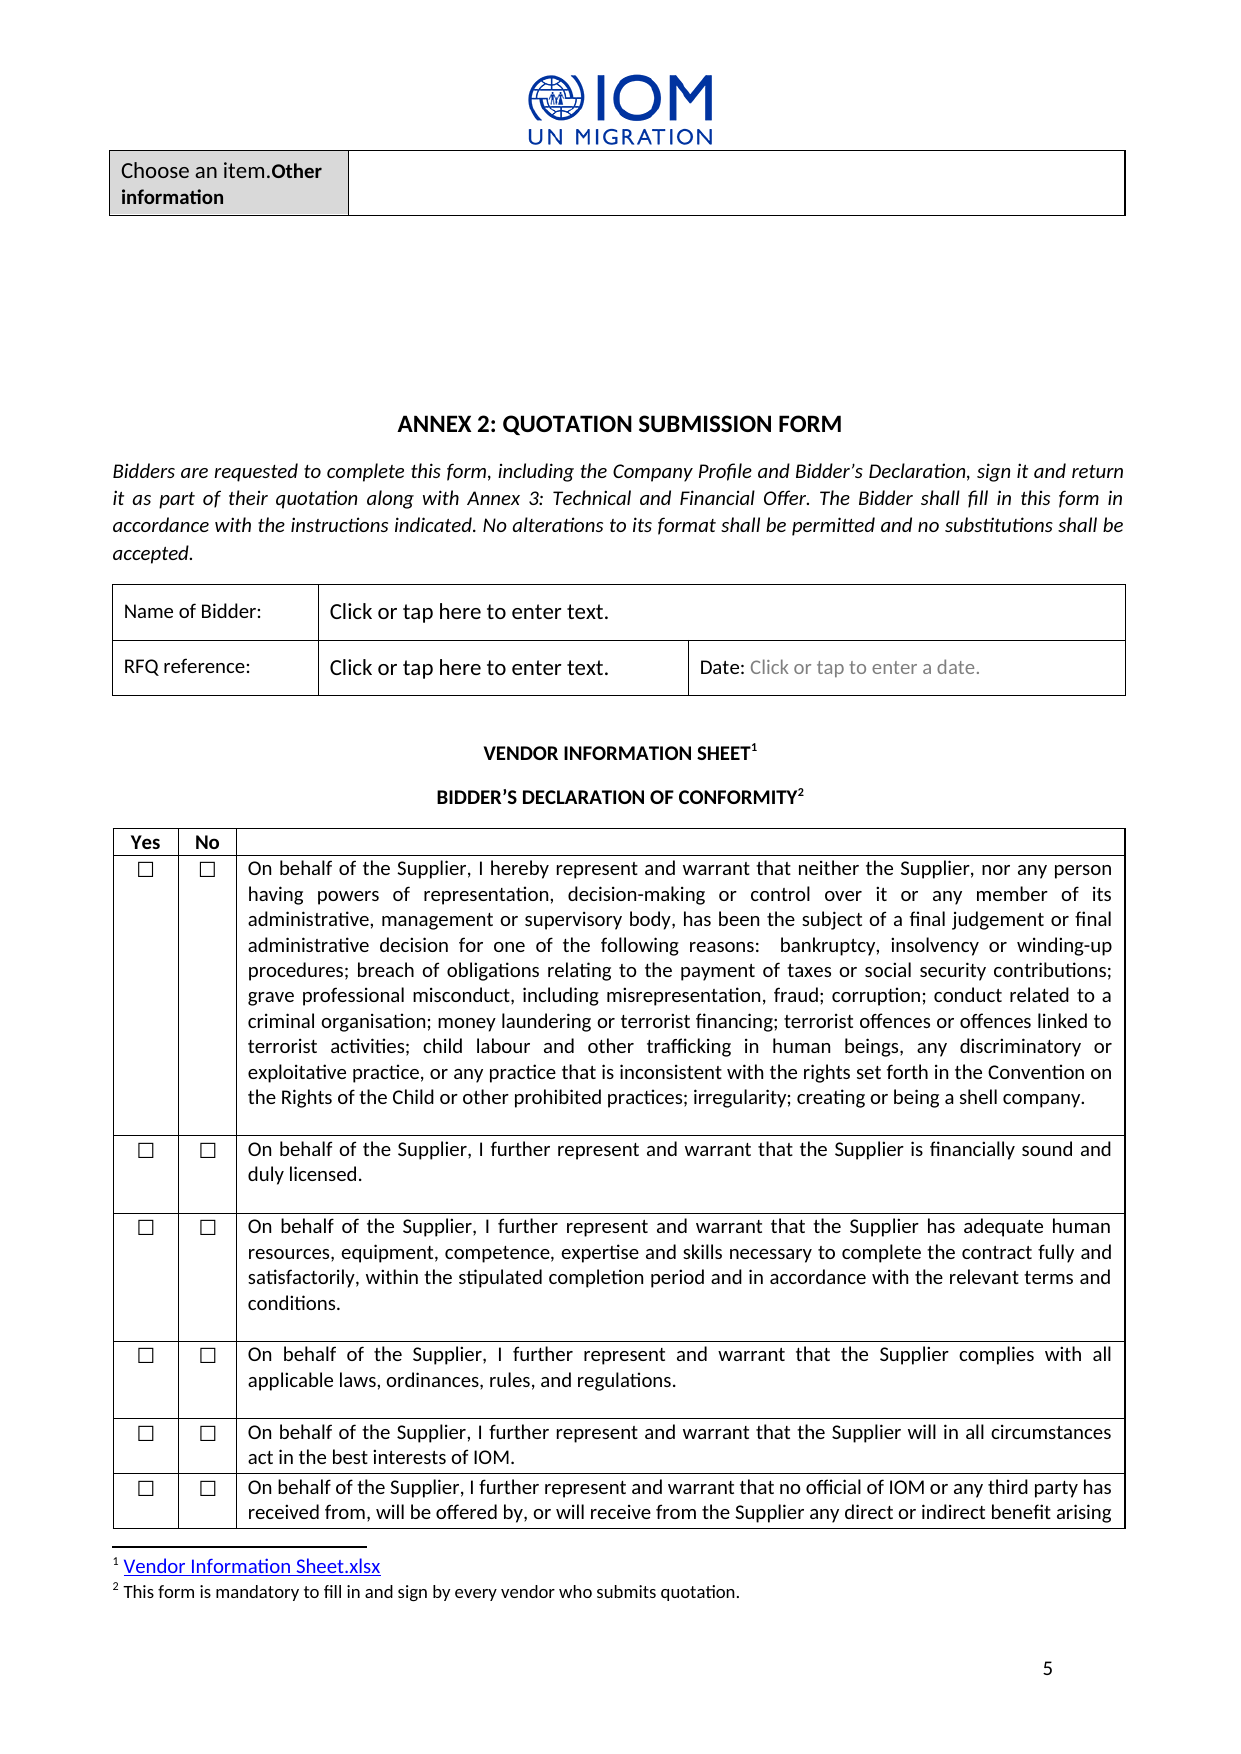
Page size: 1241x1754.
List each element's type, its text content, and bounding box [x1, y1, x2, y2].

table_header [237, 829, 1124, 854]
text VENDOR INFORMATION SHEET [112, 740, 1128, 765]
text BIDDER’S DECLARATION OF CONFORMITY [112, 784, 1128, 809]
picture [524, 73, 716, 146]
table_header Name of Bidder: [113, 585, 318, 640]
table_header No [179, 829, 236, 854]
table_cell On behalf of the Supplier, I further represent and warrant that the Supplier complies with all applicable laws, ordinances, rules, and regulations. [237, 1342, 1124, 1418]
text Bidders are requested to complete this form, including the Company Profile and Bidder’s Declaration, sign it and return it as part of their quotation along with Annex 3: Technical and Financial Offer. The Bidder shall fill in this form in accordance with the instructions indicated. No alterations to its format shall be permitted and no substitutions shall be accepted. [112, 458, 1128, 566]
table_cell Date: [689, 641, 1125, 695]
table_cell [349, 151, 1124, 214]
table_cell RFQ reference: [113, 641, 318, 695]
table_cell On behalf of the Supplier, I hereby represent and warrant that neither the Supplier, nor any person having powers of representation, decision-making or control over it or any member of its administrative, management or supervisory body, has been the subject of a final judgement or final administrative decision for one of the following reasons: bankruptcy, insolvency or winding-up procedures; breach of obligations relating to the payment of taxes or social security contributions; grave professional misconduct, including misrepresentation, fraud; corruption; conduct related to a criminal organisation; money laundering or terrorist financing; terrorist offences or offences linked to terrorist activities; child labour and other trafficking in human beings, any discriminatory or exploitative practice, or any practice that is inconsistent with the rights set forth in the Convention on the Rights of the Child or other prohibited practices; irregularity; creating or being a shell company. [237, 856, 1124, 1135]
table_cell On behalf of the Supplier, I further represent and warrant that the Supplier is financially sound and duly licensed. [237, 1136, 1124, 1212]
table_cell On behalf of the Supplier, I further represent and warrant that the Supplier has adequate human resources, equipment, competence, expertise and skills necessary to complete the contract fully and satisfactorily, within the stipulated completion period and in accordance with the relevant terms and conditions. [237, 1214, 1124, 1341]
text ANNEX 2: QUOTATION SUBMISSION FORM [112, 408, 1128, 439]
table_header Yes [114, 829, 178, 854]
table_cell Other information [110, 151, 348, 214]
table_cell On behalf of the Supplier, I further represent and warrant that the Supplier will in all circumstances act in the best interests of IOM. [237, 1419, 1124, 1473]
